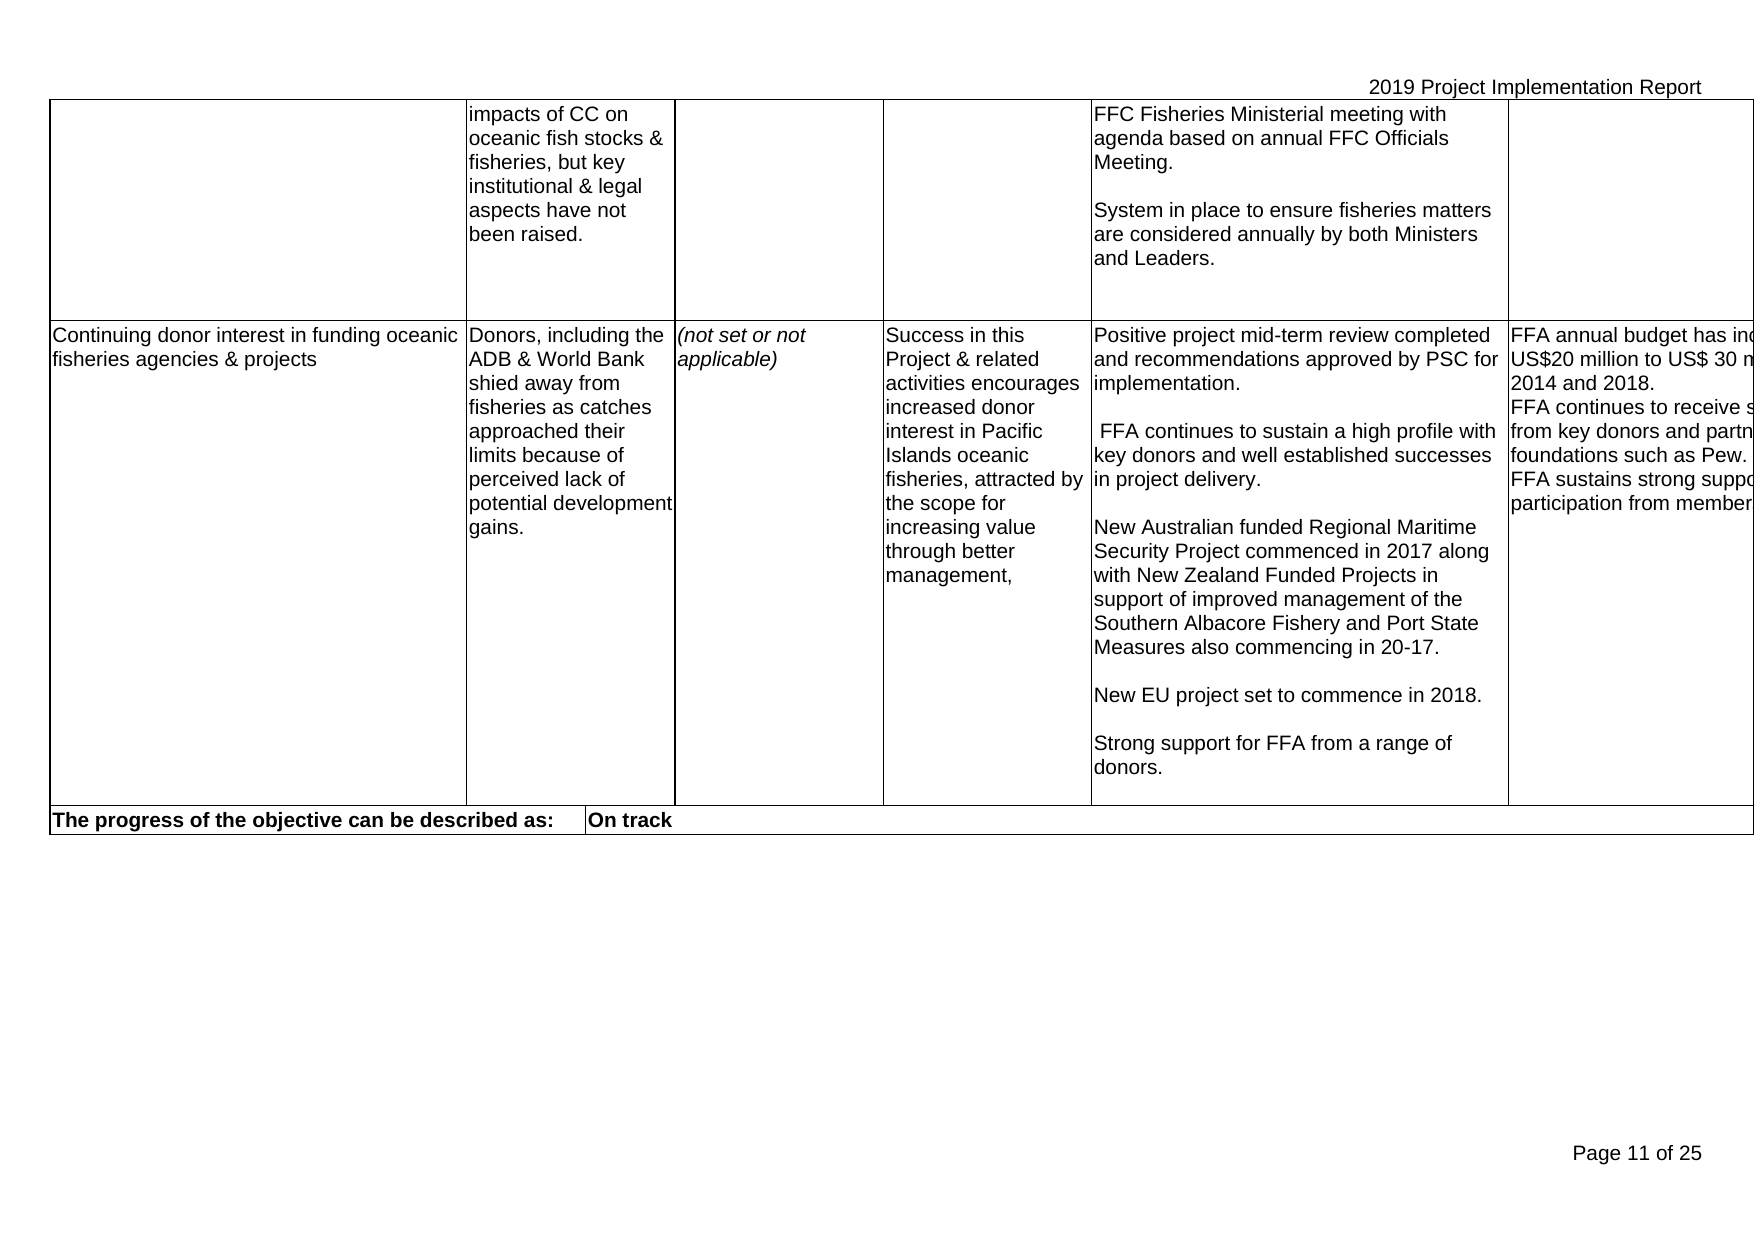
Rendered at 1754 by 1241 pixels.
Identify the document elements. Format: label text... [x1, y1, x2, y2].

table_cell On track [586, 806, 1753, 834]
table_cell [1509, 100, 1753, 320]
table_cell Success in this Project & related activities encourages increased donor interest in Pacific Islands oceanic fisheries, attracted by the scope for increasing value through better management, [884, 321, 1091, 804]
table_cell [676, 100, 883, 320]
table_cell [1092, 100, 1508, 320]
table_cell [51, 100, 466, 320]
table_cell Positive project mid-term review completed and recommendations approved by PSC for implementation. FFA continues to sustain a high profile with key donors and well established successes in project delivery. New Australian funded Regional Maritime Security Project commenced in 2017 along with New Zealand Funded Projects in support of improved management of the Southern Albacore Fishery and Port State Measures also commencing in 20-17. New EU project set to commence in 2018. Strong support for FFA from a range of donors. [1092, 321, 1508, 804]
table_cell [884, 100, 1091, 320]
table_cell Donors, including the ADB & World Bank shied away from fisheries as catches approached their limits because of perceived lack of potential development gains. [467, 321, 674, 804]
table_cell The progress of the objective can be described as: [51, 806, 585, 834]
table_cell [467, 100, 674, 320]
table_cell FFA annual budget has increased from US$20 million to US$ 30 million between 2014 and 2018. FFA continues to receive strong support from key donors and partners including foundations such as Pew. FFA sustains strong support and active participation from membership. [1509, 321, 1753, 804]
table_cell (not set or not applicable) [676, 321, 883, 804]
table_cell Continuing donor interest in funding oceanic fisheries agencies & projects [51, 321, 466, 804]
